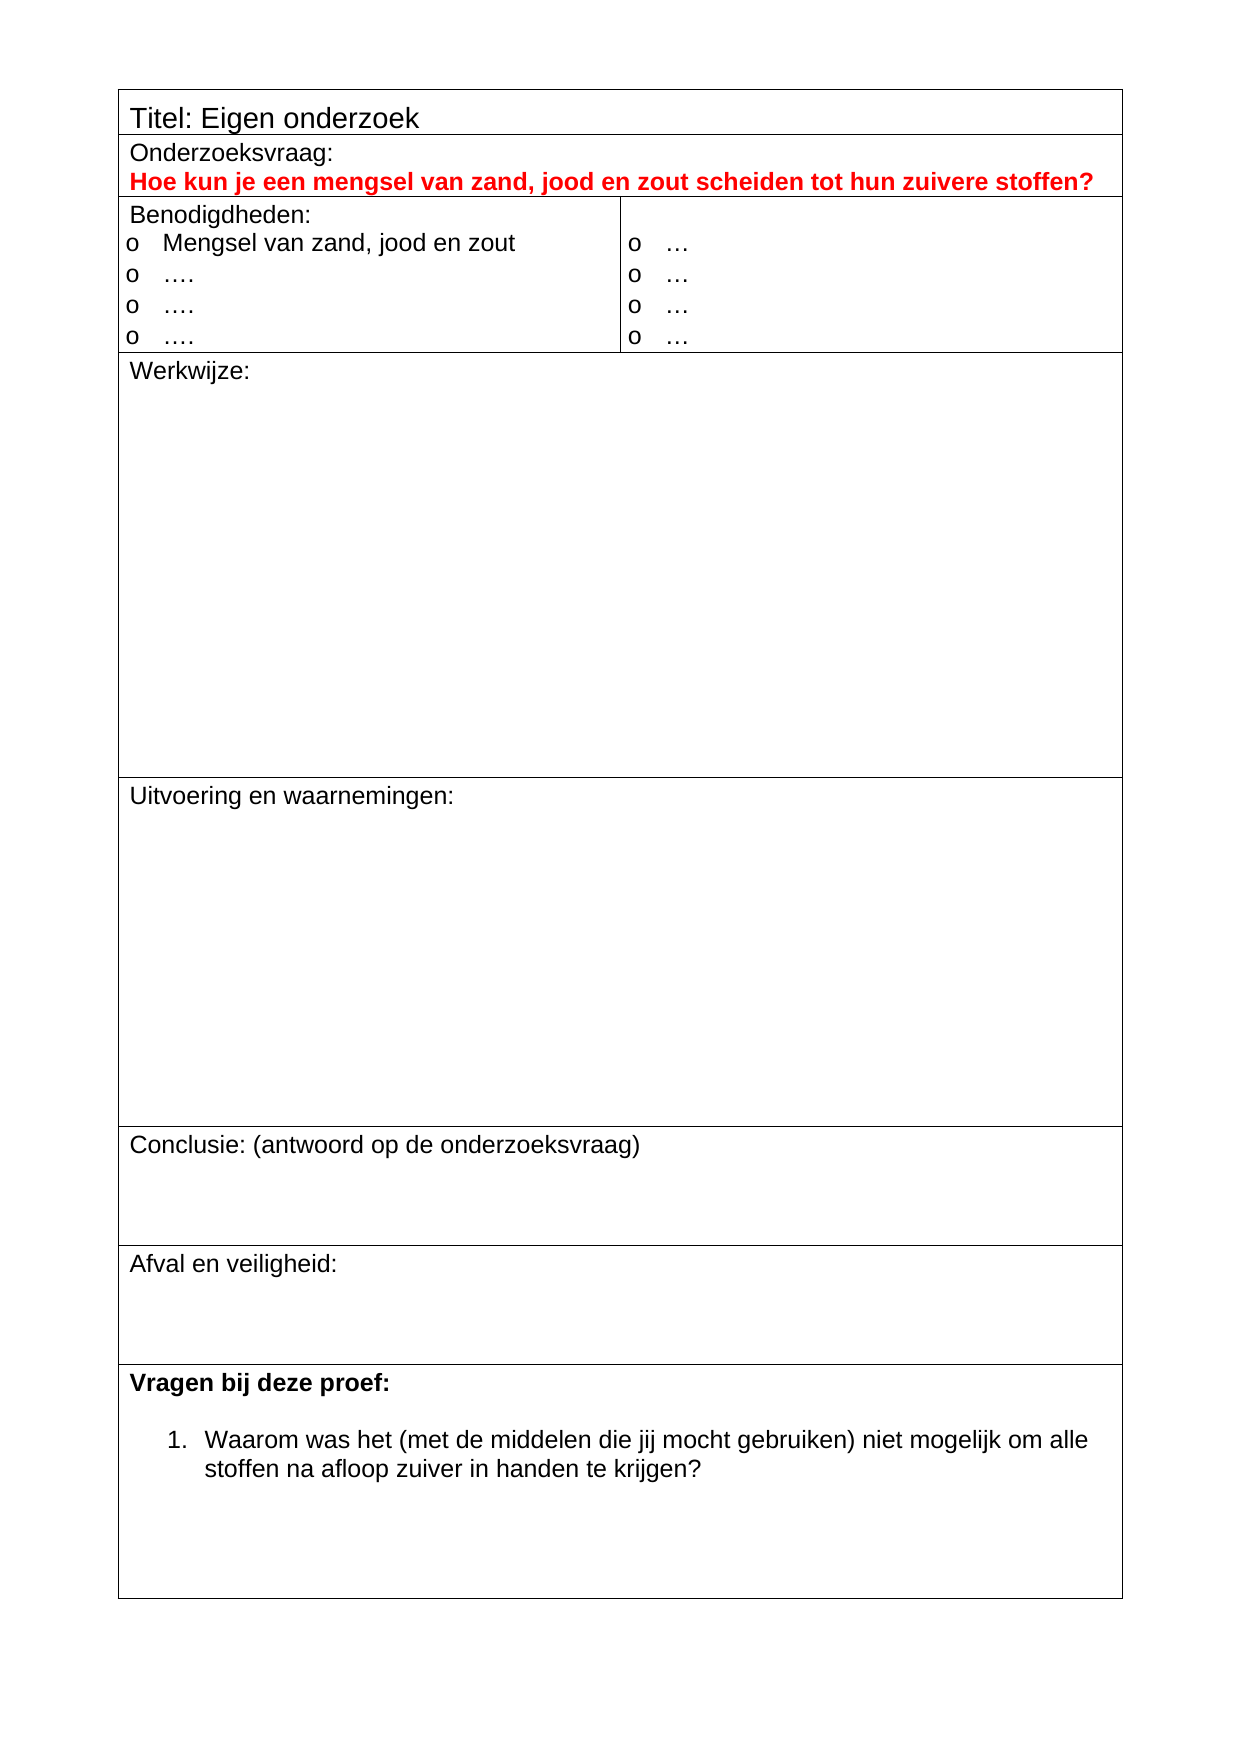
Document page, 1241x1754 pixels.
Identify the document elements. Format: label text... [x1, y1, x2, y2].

table_cell Onderzoeksvraag: Hoe kun je een mengsel van zand, jood en zout scheiden tot hun zuivere stoffen? [119, 135, 1122, 196]
table_cell Conclusie: (antwoord op de onderzoeksvraag) [119, 1127, 1122, 1245]
table_cell Afval en veiligheid: [119, 1246, 1122, 1364]
table_cell Werkwijze: [119, 353, 1122, 777]
table_cell Uitvoering en waarnemingen: [119, 778, 1122, 1126]
table_cell … … … … [621, 197, 1122, 352]
table_cell Vragen bij deze proef: Waarom was het (met de middelen die jij mocht gebruiken) niet mogelijk om alle stoffen na afloop zuiver in handen te krijgen? [119, 1365, 1122, 1598]
table_cell Benodigdheden: Mengsel van zand, jood en zout …. …. …. [119, 197, 620, 352]
table_header Titel: Eigen onderzoek [119, 90, 1122, 134]
